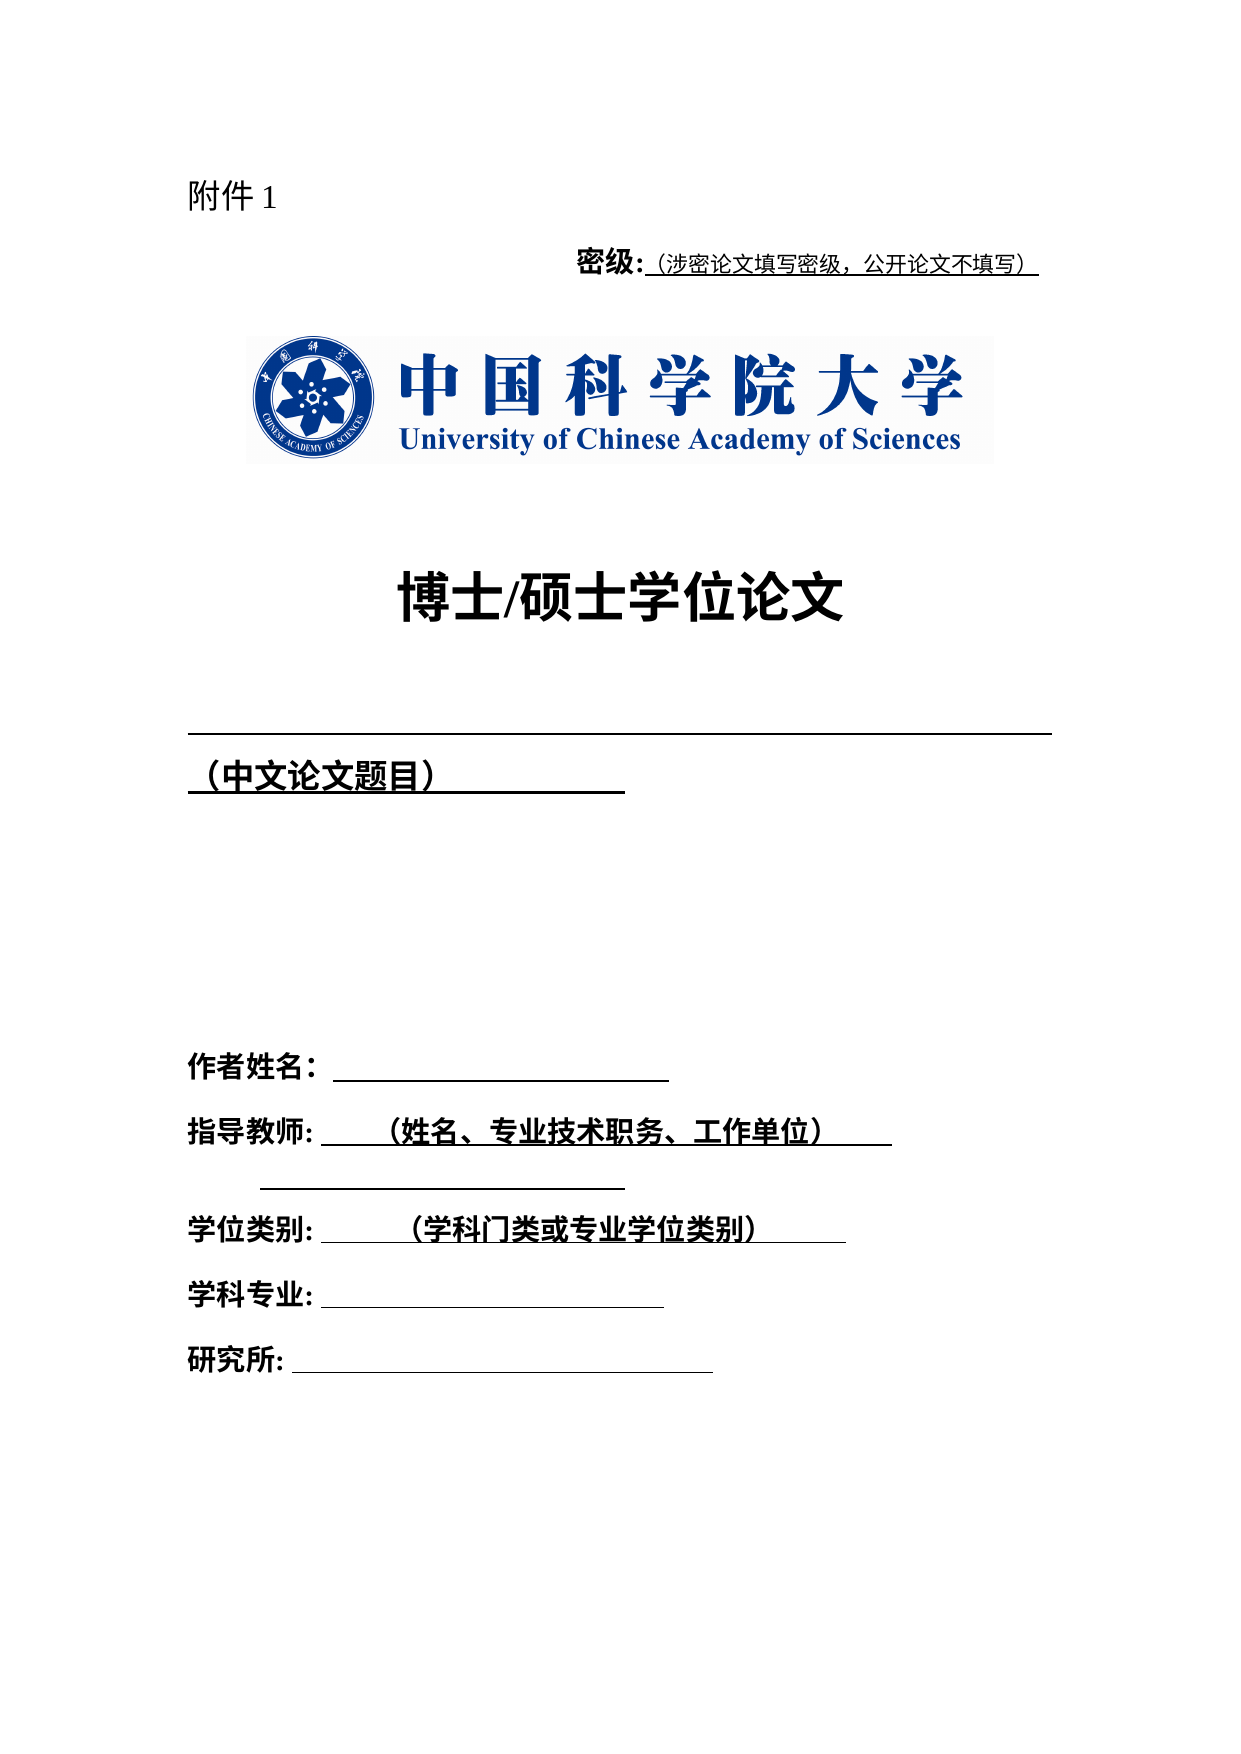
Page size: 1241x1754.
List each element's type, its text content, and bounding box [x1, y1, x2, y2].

text 学位类别: （学科门类或专业学位类别） [187, 1195, 1053, 1260]
text 博士/硕士学位论文 [187, 545, 1053, 642]
text 作者姓名： [187, 1032, 1053, 1097]
text 指导教师: （姓名、专业技术职务、工作单位） [187, 1097, 1053, 1162]
text 学科专业: [187, 1260, 1053, 1325]
text 附件1 [187, 162, 1038, 227]
text 研究所: [187, 1325, 1053, 1390]
text 密级:（涉密论文填写密级，公开论文不填写） [187, 227, 1038, 292]
text （中文论文题目） [187, 707, 1053, 805]
picture [246, 336, 994, 464]
